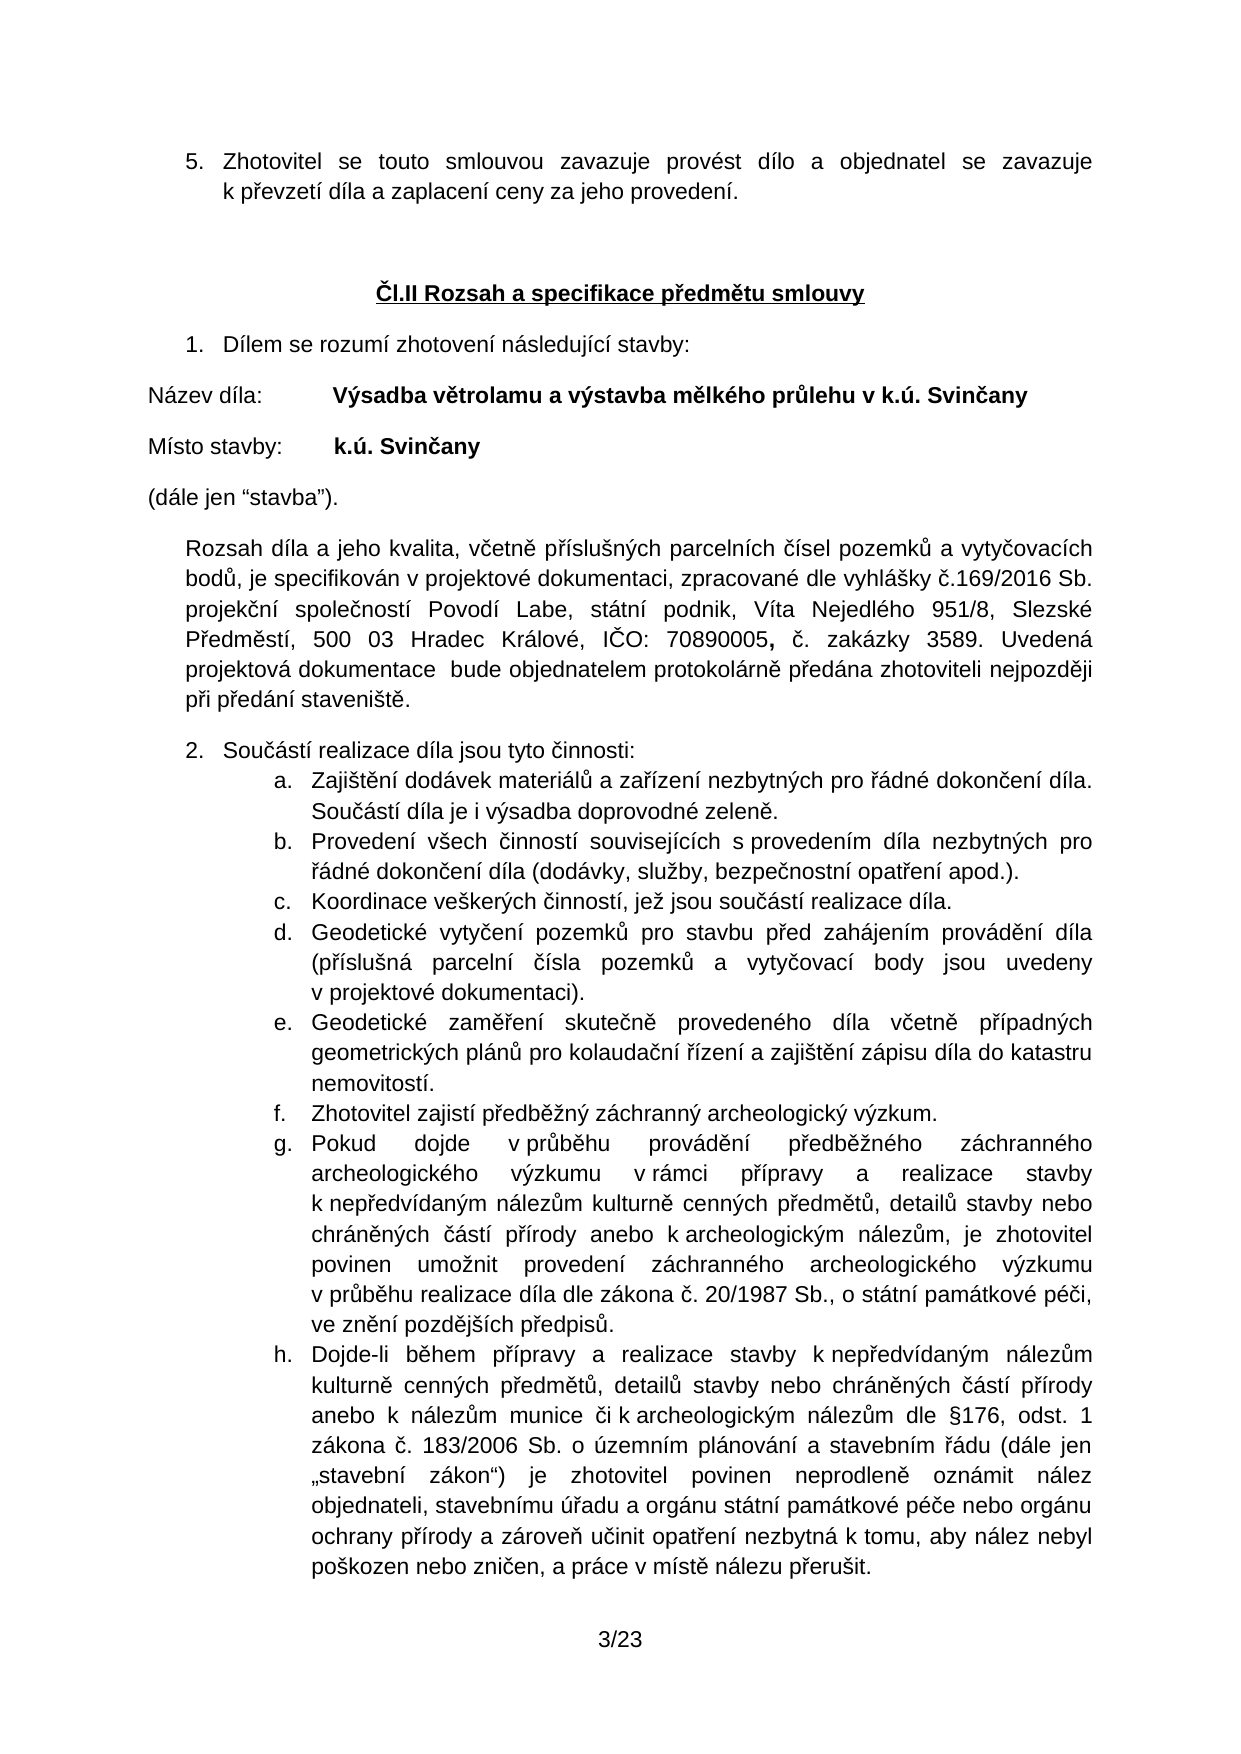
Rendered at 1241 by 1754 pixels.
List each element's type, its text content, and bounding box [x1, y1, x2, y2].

list Dojde-li během přípravy a realizace stavby k nepředvídaným nálezům kulturně cenných předmětů, detailů stavby nebo chráněných částí přírody anebo k nálezům munice či k archeologickým nálezům dle §176, odst. 1 zákona č. 183/2006 Sb. o územním plánování a stavebním řádu (dále jen „stavební zákon“) je zhotovitel povinen neprodleně oznámit nález objednateli, stavebnímu úřadu a orgánu státní památkové péče nebo orgánu ochrany přírody a zároveň učinit opatření nezbytná k tomu, aby nález nebyl poškozen nebo zničen, a práce v místě nálezu přerušit. [274, 1341, 1093, 1579]
list Součástí realizace díla jsou tyto činnosti: [185, 737, 1093, 763]
text Čl.II Rozsah a specifikace předmětu smlouvy [148, 280, 1093, 306]
list Zhotovitel zajistí předběžný záchranný archeologický výzkum. [274, 1100, 1093, 1126]
list Koordinace veškerých činností, jež jsou součástí realizace díla. [274, 888, 1093, 914]
text Název díla: Výsadba větrolamu a výstavba mělkého průlehu v k.ú. Svinčany [148, 382, 1093, 408]
list Pokud dojde v průběhu provádění předběžného záchranného archeologického výzkumu v rámci přípravy a realizace stavby k nepředvídaným nálezům kulturně cenných předmětů, detailů stavby nebo chráněných částí přírody anebo k archeologickým nálezům, je zhotovitel povinen umožnit provedení záchranného archeologického výzkumu v průběhu realizace díla dle zákona č. 20/1987 Sb., o státní památkové péči, ve znění pozdějších předpisů. [274, 1130, 1093, 1337]
list Geodetické vytyčení pozemků pro stavbu před zahájením provádění díla (příslušná parcelní čísla pozemků a vytyčovací body jsou uvedeny v projektové dokumentaci). [274, 918, 1093, 1005]
list Provedení všech činností souvisejících s provedením díla nezbytných pro řádné dokončení díla (dodávky, služby, bezpečnostní opatření apod.). [274, 828, 1093, 884]
text (dále jen “stavba”). [148, 484, 1093, 510]
list Zhotovitel se touto smlouvou zavazuje provést dílo a objednatel se zavazuje k převzetí díla a zaplacení ceny za jeho provedení. [185, 148, 1093, 204]
list Geodetické zaměření skutečně provedeného díla včetně případných geometrických plánů pro kolaudační řízení a zajištění zápisu díla do katastru nemovitostí. [274, 1009, 1093, 1096]
list Dílem se rozumí zhotovení následující stavby: [185, 331, 1093, 357]
list Zajištění dodávek materiálů a zařízení nezbytných pro řádné dokončení díla. Součástí díla je i výsadba doprovodné zeleně. [274, 767, 1093, 824]
text Rozsah díla a jeho kvalita, včetně příslušných parcelních čísel pozemků a vytyčovacích bodů, je specifikován v projektové dokumentaci, zpracované dle vyhlášky č.169/2016 Sb. projekční společností Povodí Labe, státní podnik, Víta Nejedlého 951/8, Slezské Předměstí, 500 03 Hradec Králové, IČO: 70890005, č. zakázky 3589. Uvedená projektová dokumentace bude objednatelem protokolárně předána zhotoviteli nejpozději při předání staveniště. [185, 535, 1093, 712]
text Místo stavby: k.ú. Svinčany [148, 433, 1093, 459]
